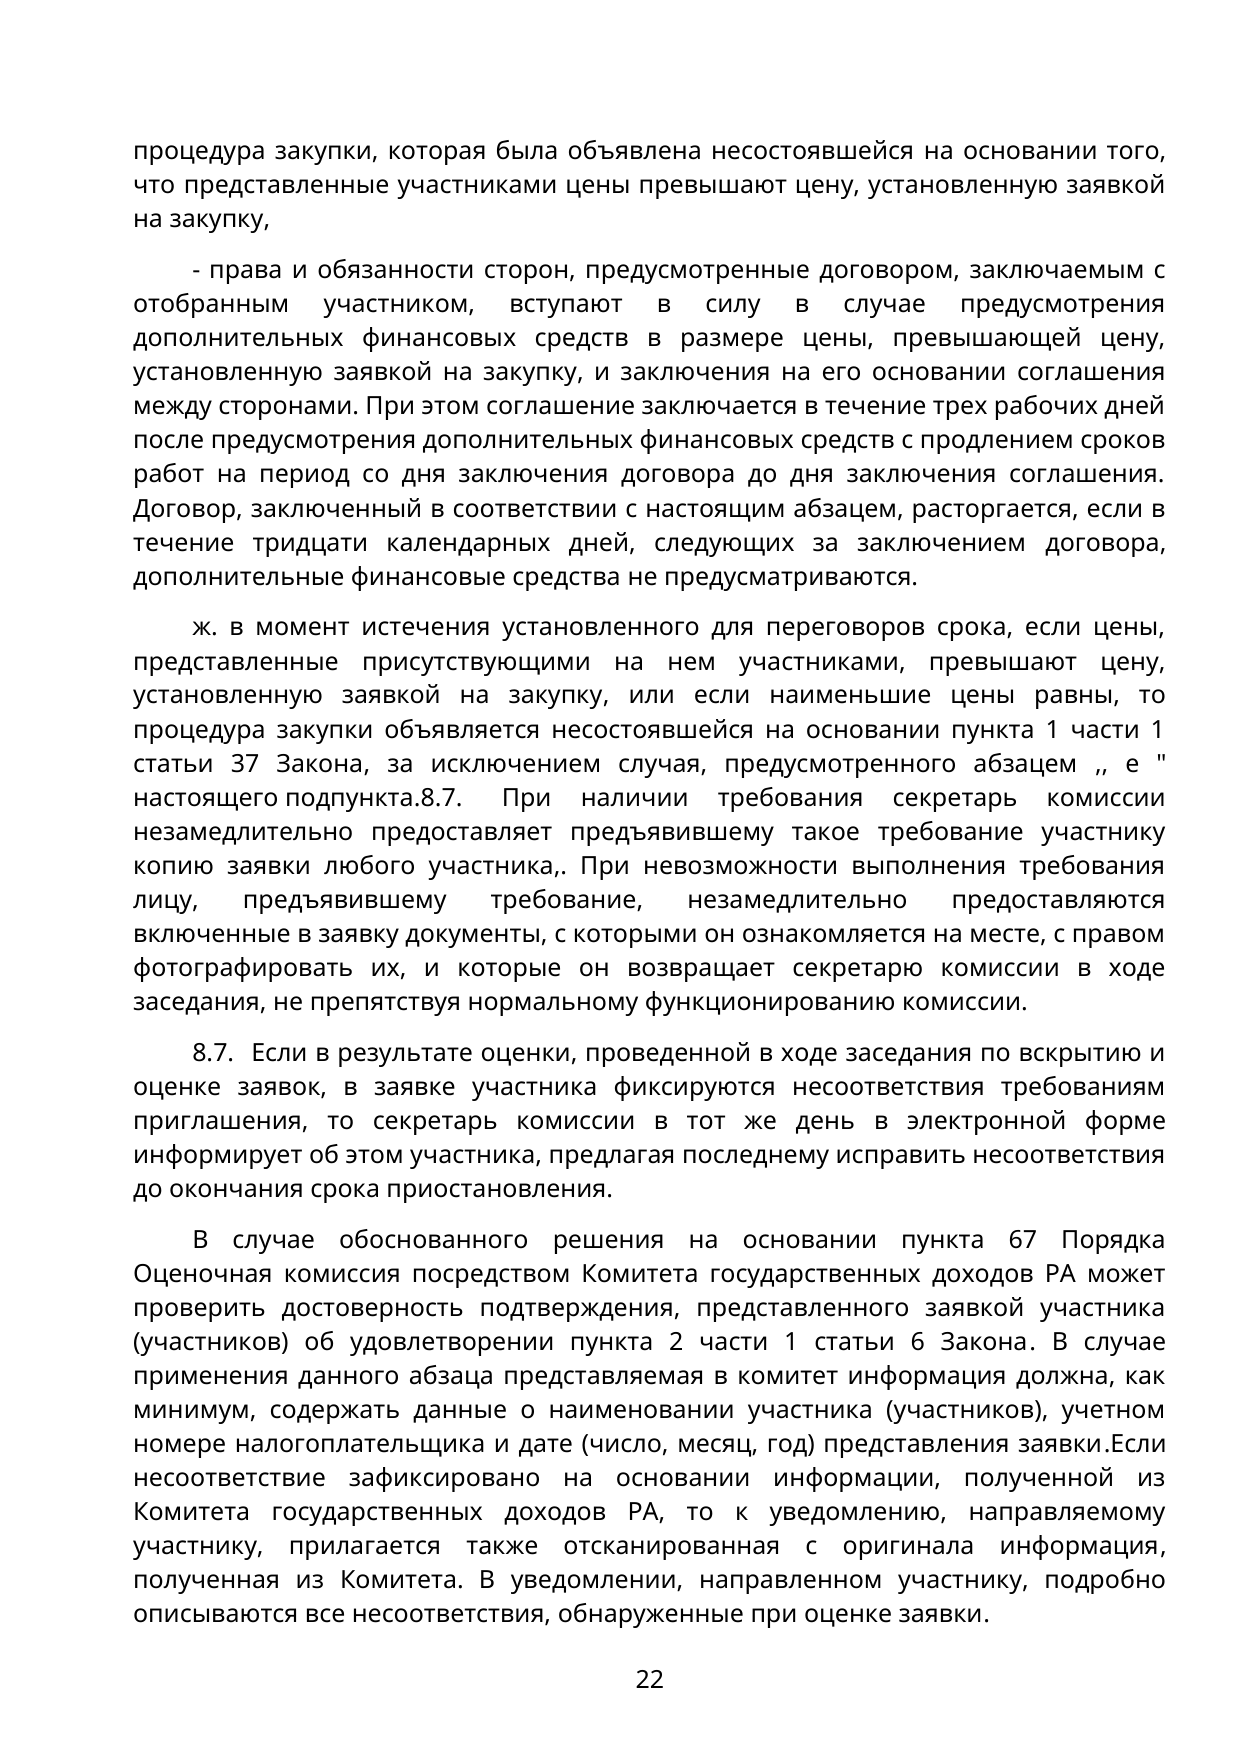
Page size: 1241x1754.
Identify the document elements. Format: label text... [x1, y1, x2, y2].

text В случае обоснованного решения на основании пункта 67 Порядка Оценочная комиссия посредством Комитета государственных доходов РА может проверить достоверность подтверждения, представленного заявкой участника (участников) об удовлетворении пункта 2 части 1 статьи 6 Закона. В случае применения данного абзаца представляемая в комитет информация должна, как минимум, содержать данные о наименовании участника (участников), учетном номере налогоплательщика и дате (число, месяц, год) представления заявки.Если несоответствие зафиксировано на основании информации, полученной из Комитета государственных доходов РА, то к уведомлению, направляемому участнику, прилагается также отсканированная с оригинала информация, полученная из Комитета. В уведомлении, направленном участнику, подробно описываются все несоответствия, обнаруженные при оценке заявки. [133, 1221, 1166, 1630]
text 8.7. Если в результате оценки, проведенной в ходе заседания по вскрытию и оценке заявок, в заявке участника фиксируются несоответствия требованиям приглашения, то секретарь комиссии в тот же день в электронной форме информирует об этом участника, предлагая последнему исправить несоответствия до окончания срока приостановления. [133, 1034, 1166, 1205]
text ж. в момент истечения установленного для переговоров срока, если цены, представленные присутствующими на нем участниками, превышают цену, установленную заявкой на закупку, или если наименьшие цены равны, то процедура закупки объявляется несостоявшейся на основании пункта 1 части 1 статьи 37 Закона, за исключением случая, предусмотренного абзацем ,, е " настоящего подпункта.8.7. При наличии требования секретарь комиссии незамедлительно предоставляет предъявившему такое требование участнику копию заявки любого участника,. При невозможности выполнения требования лицу, предъявившему требование, незамедлительно предоставляются включенные в заявку документы, с которыми он ознакомляется на месте, с правом фотографировать их, и которые он возвращает секретарю комиссии в ходе заседания, не препятствуя нормальному функционированию комиссии. [133, 609, 1166, 1018]
text - права и обязанности сторон, предусмотренные договором, заключаемым с отобранным участником, вступают в силу в случае предусмотрения дополнительных финансовых средств в размере цены, превышающей цену, установленную заявкой на закупку, и заключения на его основании соглашения между сторонами. При этом соглашение заключается в течение трех рабочих дней после предусмотрения дополнительных финансовых средств с продлением сроков работ на период со дня заключения договора до дня заключения соглашения. Договор, заключенный в соответствии с настоящим абзацем, расторгается, если в течение тридцати календарных дней, следующих за заключением договора, дополнительные финансовые средства не предусматриваются. [133, 252, 1166, 592]
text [133, 133, 1166, 235]
